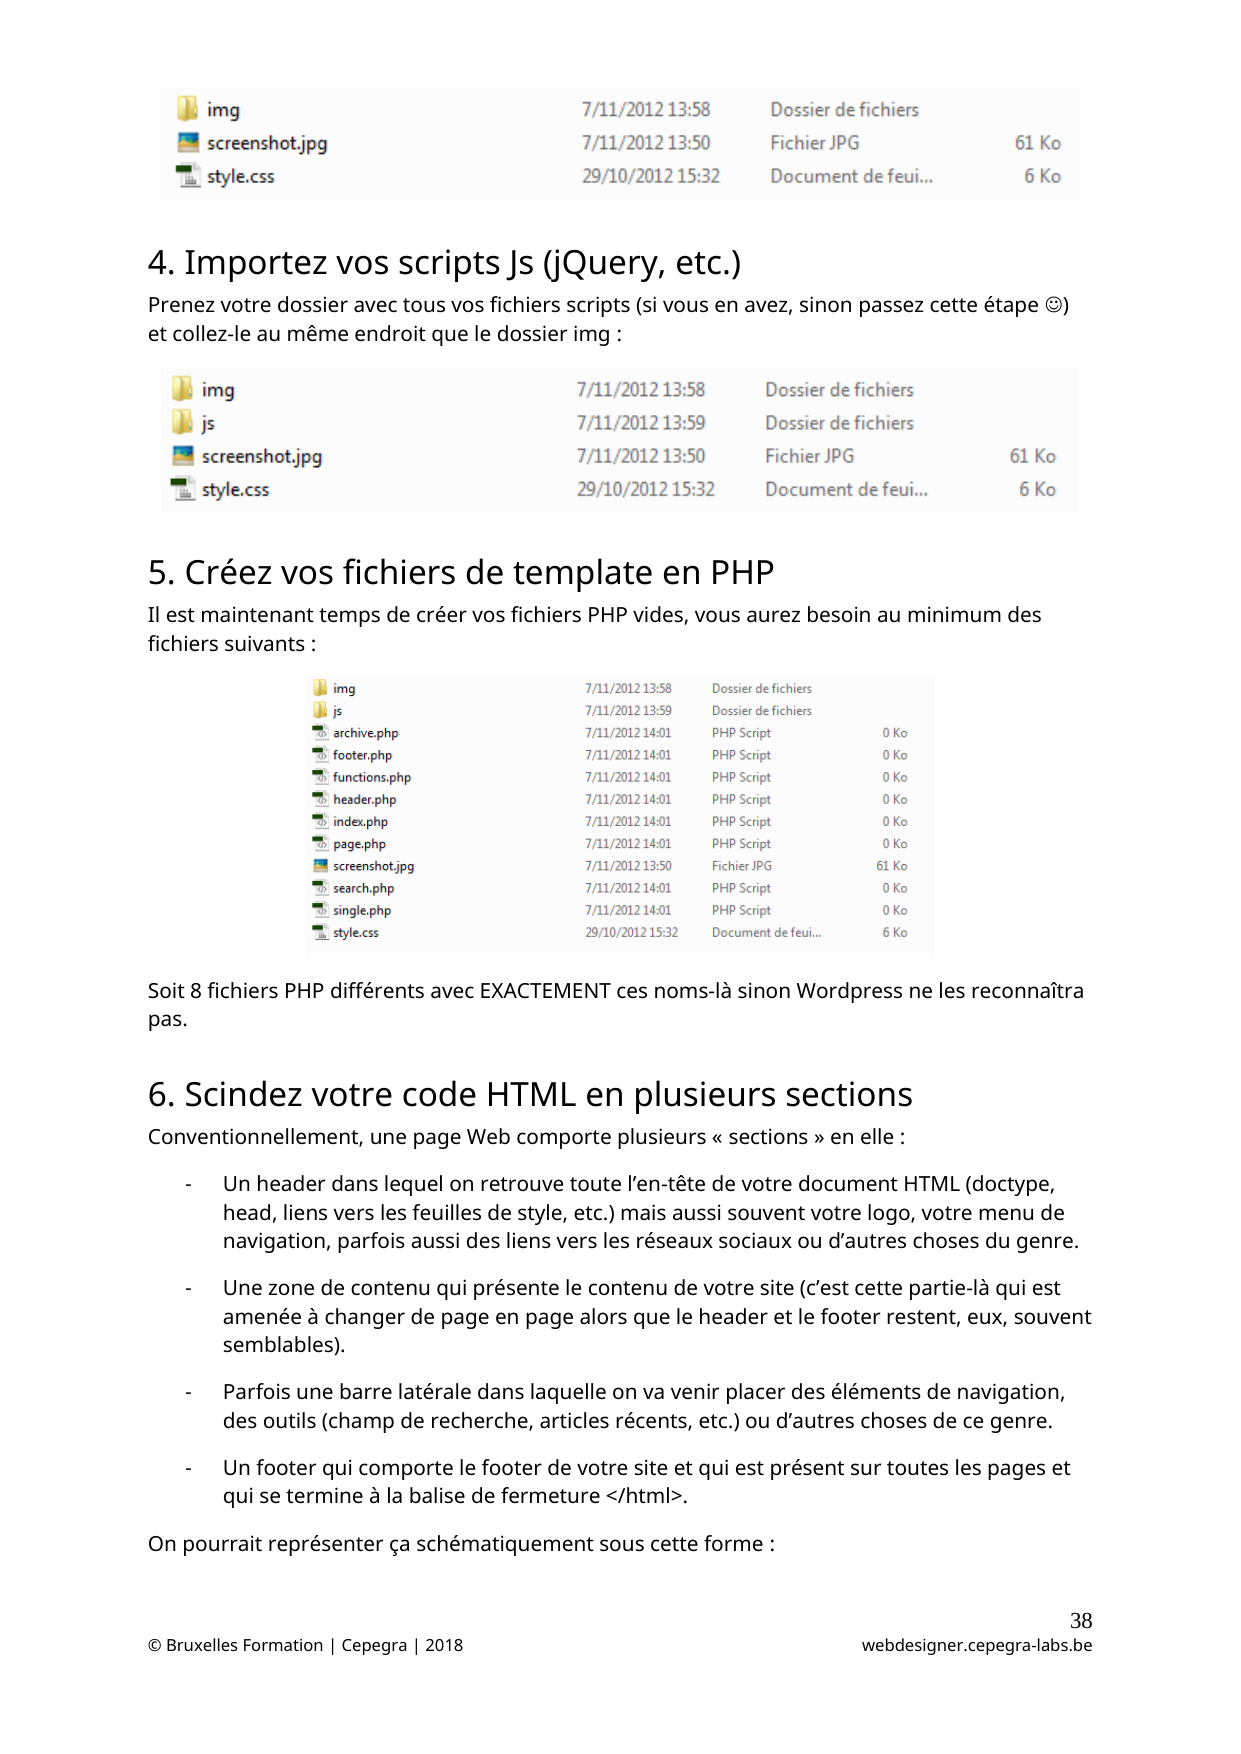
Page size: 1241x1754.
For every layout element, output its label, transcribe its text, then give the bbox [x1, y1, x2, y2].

picture [160, 366, 1080, 512]
text Soit 8 fichiers PHP différents avec EXACTEMENT ces noms-là sinon Wordpress ne les reconnaîtra pas. [148, 976, 1093, 1033]
text Prenez votre dossier avec tous vos fichiers scripts (si vous en avez, sinon passez cette étape ) et collez-le au même endroit que le dossier img : [148, 290, 1093, 347]
list Un header dans lequel on retrouve toute l’en-tête de votre document HTML (doctype, head, liens vers les feuilles de style, etc.) mais aussi souvent votre logo, votre menu de navigation, parfois aussi des liens vers les réseaux sociaux ou d’autres choses du genre. [185, 1169, 1093, 1254]
text Il est maintenant temps de créer vos fichiers PHP vides, vous aurez besoin au minimum des fichiers suivants : [148, 600, 1093, 657]
subtitle 6. Scindez votre code HTML en plusieurs sections [148, 1070, 1093, 1116]
picture [159, 88, 1082, 202]
text Conventionnellement, une page Web comporte plusieurs « sections » en elle : [148, 1122, 1093, 1151]
subtitle 4. Importez vos scripts Js (jQuery, etc.) [148, 239, 1093, 284]
subtitle 5. Créez vos fichiers de template en PHP [148, 549, 1093, 594]
list Parfois une barre latérale dans laquelle on va venir placer des éléments de navigation, des outils (champ de recherche, articles récents, etc.) ou d’autres choses de ce genre. [185, 1377, 1093, 1434]
list Un footer qui comporte le footer de votre site et qui est présent sur toutes les pages et qui se termine à la balise de fermeture </html>. [185, 1453, 1093, 1510]
text On pourrait représenter ça schématiquement sous cette forme : [148, 1529, 1093, 1557]
picture [305, 676, 935, 958]
list Une zone de contenu qui présente le contenu de votre site (c’est cette partie-là qui est amenée à changer de page en page alors que le header et le footer restent, eux, souvent semblables). [185, 1273, 1093, 1359]
